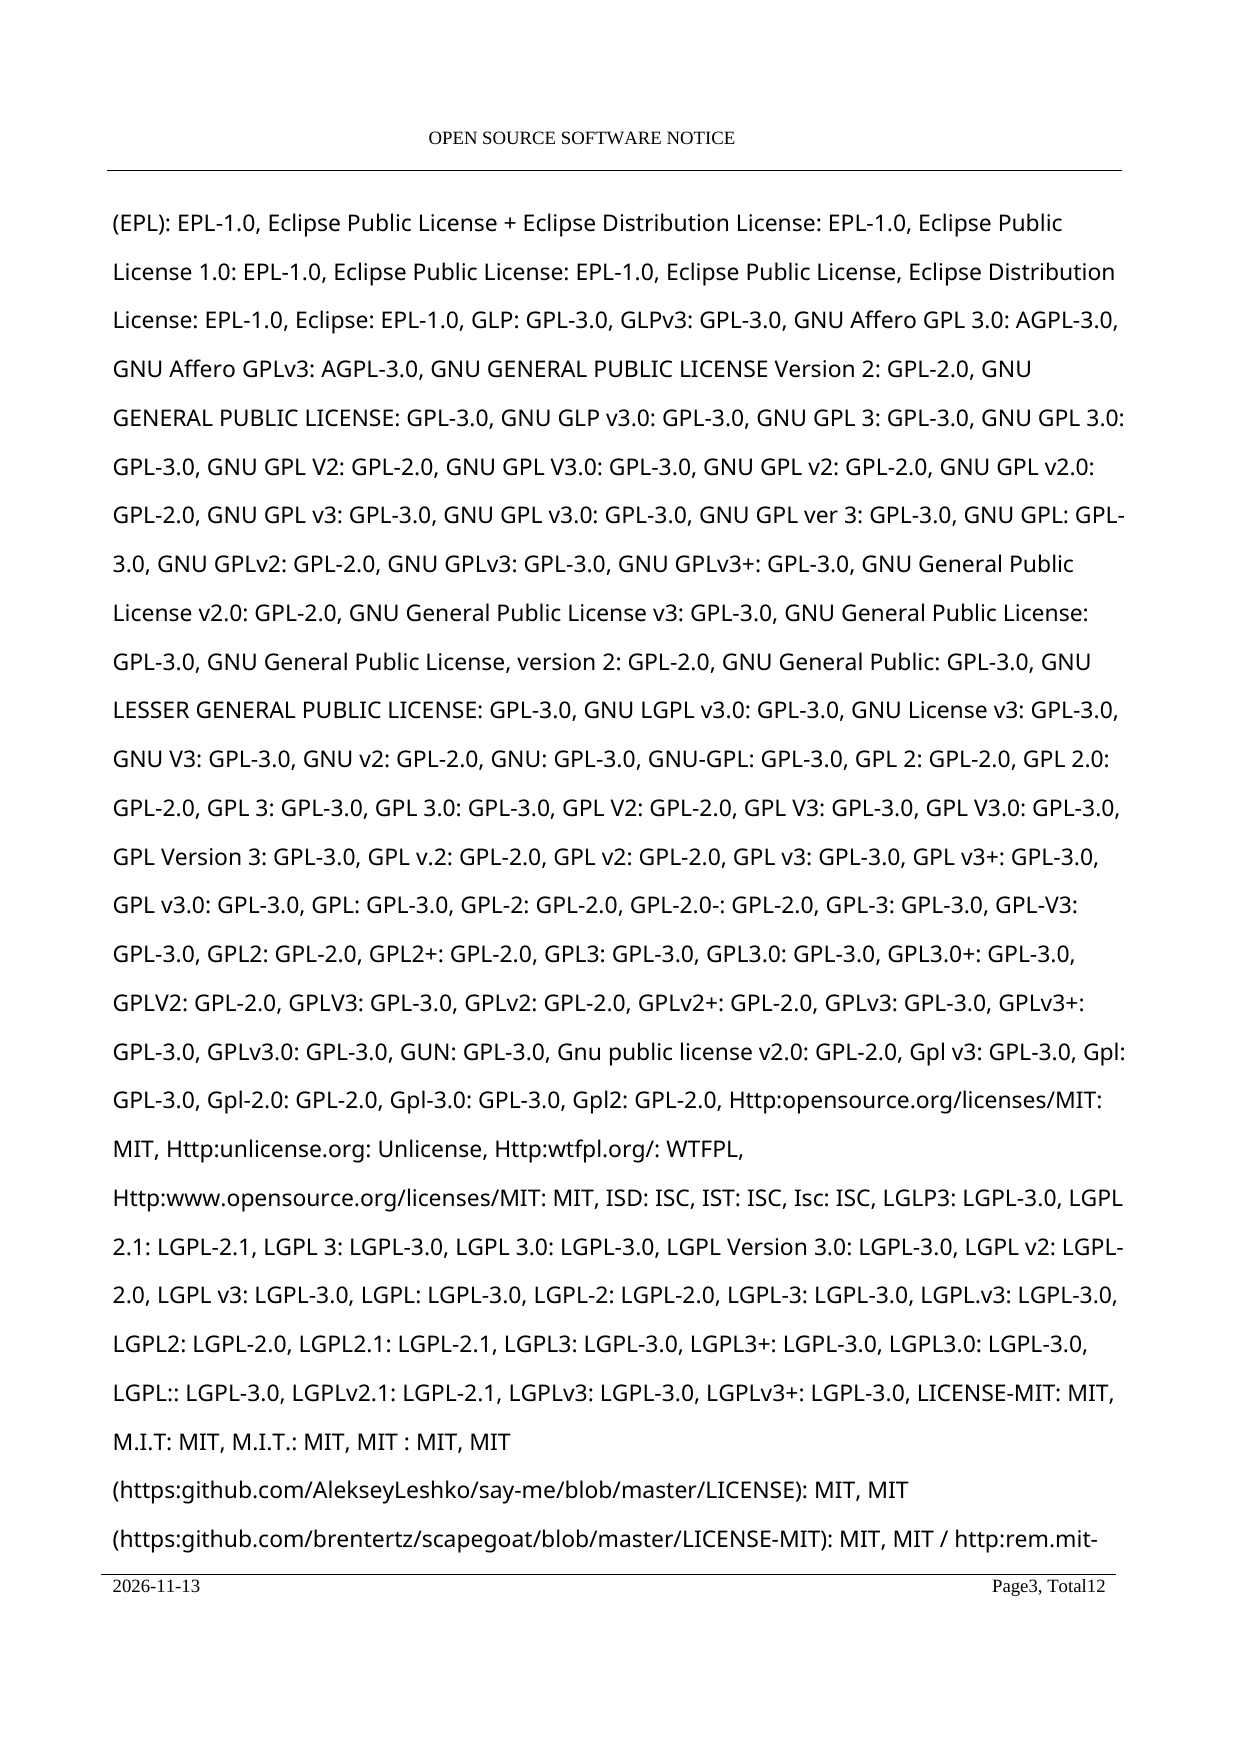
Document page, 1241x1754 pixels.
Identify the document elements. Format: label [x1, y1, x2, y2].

text [112, 206, 1128, 1555]
